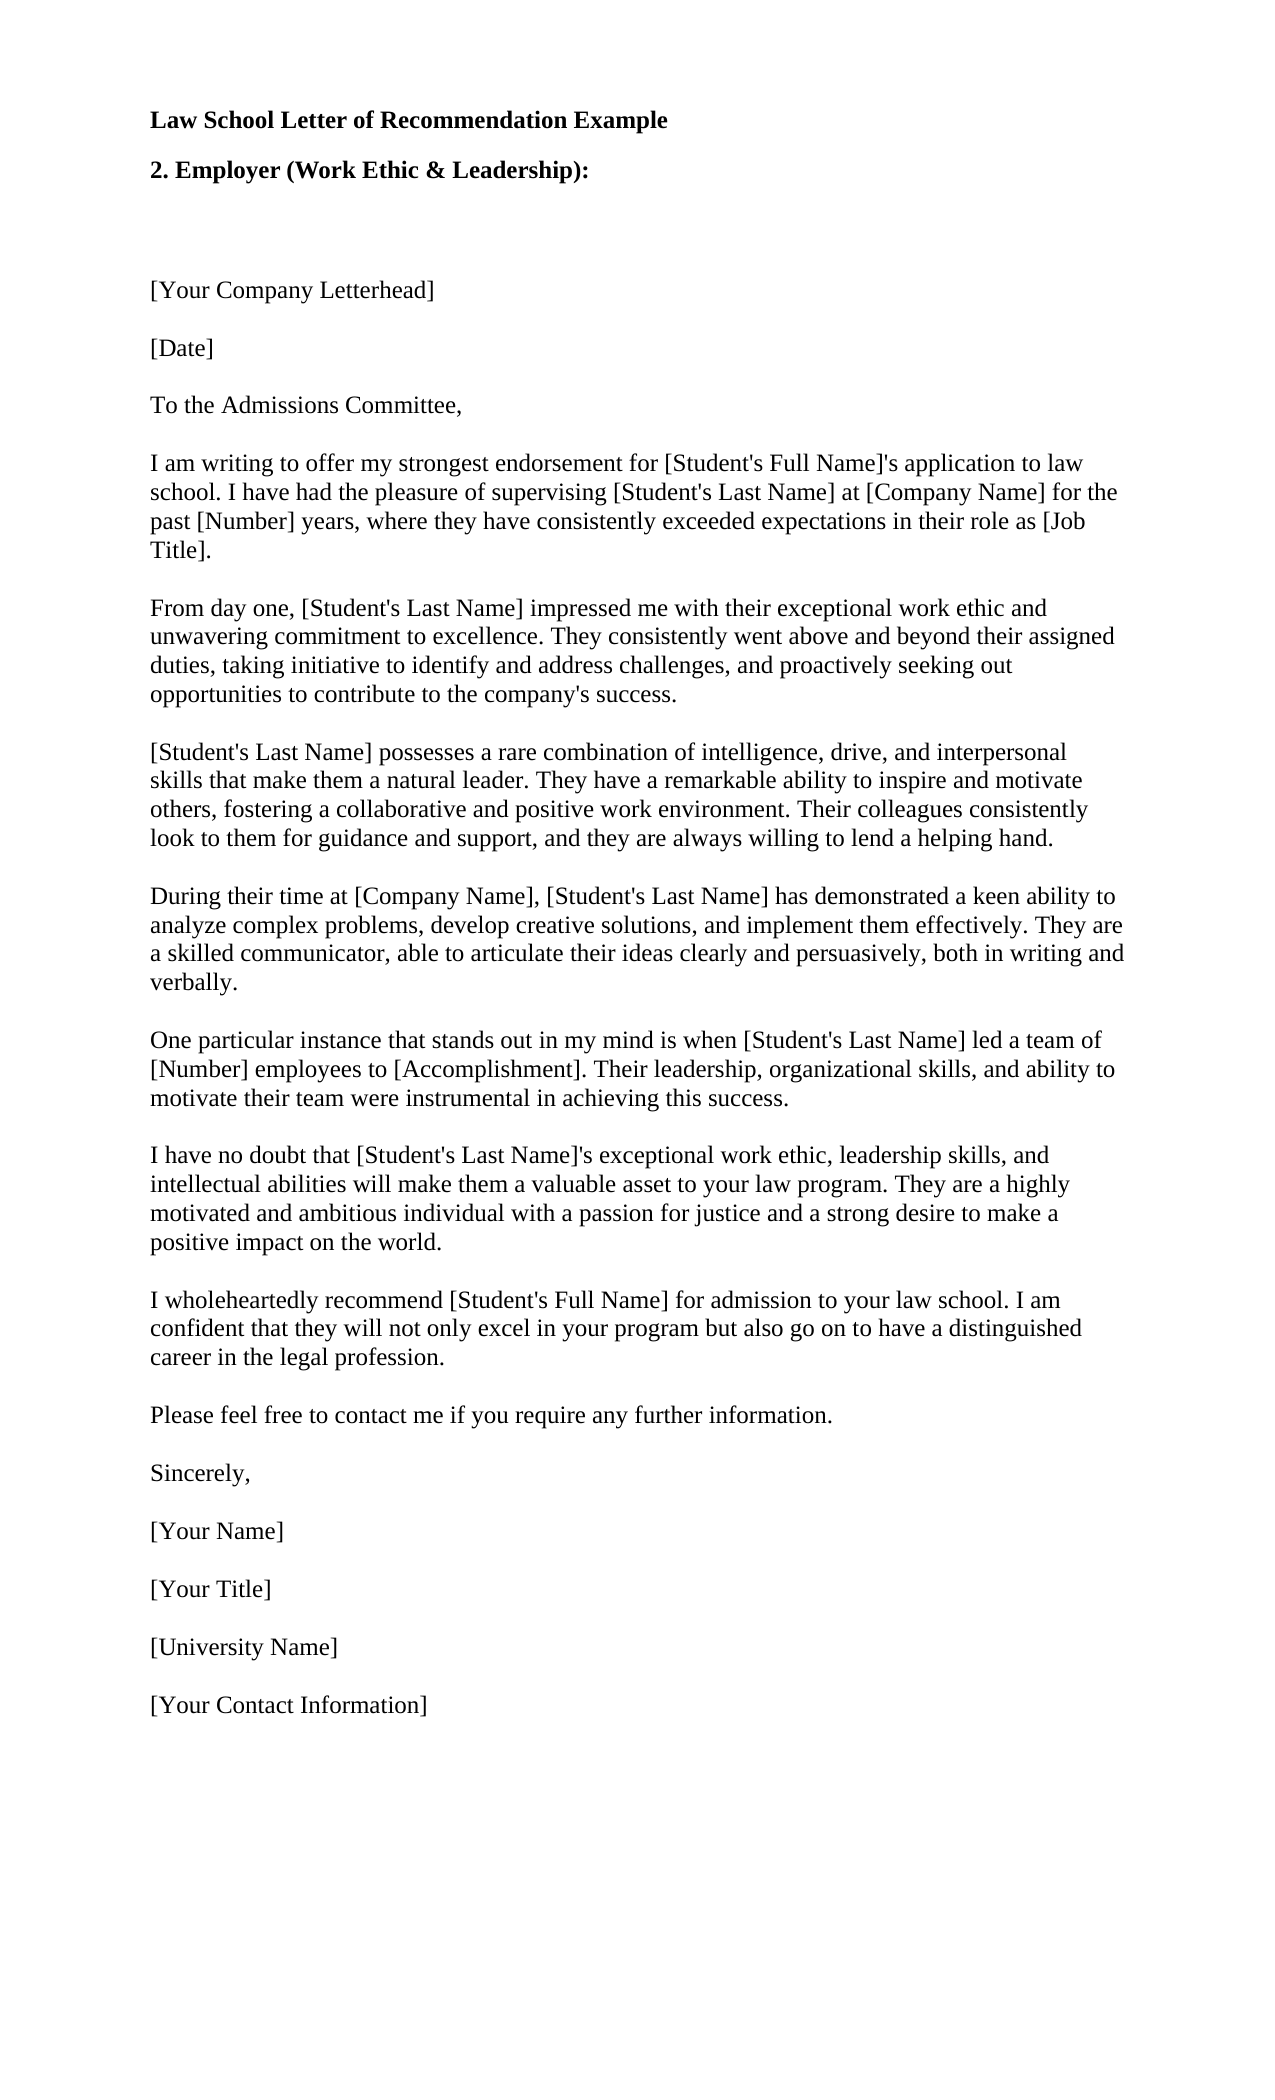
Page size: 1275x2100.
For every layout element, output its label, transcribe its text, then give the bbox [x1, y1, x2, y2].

text Law School Letter of Recommendation Example [150, 105, 1125, 134]
text [Your Contact Information] [150, 1690, 1125, 1718]
text [University Name] [150, 1632, 1125, 1661]
text 2. Employer (Work Ethic & Leadership): [150, 155, 1125, 183]
text Please feel free to contact me if you require any further information. [150, 1400, 1125, 1429]
text I am writing to offer my strongest endorsement for [Student's Full Name]'s application to law school. I have had the pleasure of supervising [Student's Last Name] at [Company Name] for the past [Number] years, where they have consistently exceeded expectations in their role as [Job Title]. [150, 448, 1125, 563]
text [Your Name] [150, 1516, 1125, 1545]
text [Your Title] [150, 1574, 1125, 1603]
text [Date] [150, 333, 1125, 361]
text I have no doubt that [Student's Last Name]'s exceptional work ethic, leadership skills, and intellectual abilities will make them a valuable asset to your law program. They are a highly motivated and ambitious individual with a passion for justice and a strong desire to make a positive impact on the world. [150, 1141, 1125, 1256]
text To the Admissions Committee, [150, 391, 1125, 419]
text [Your Company Letterhead] [150, 275, 1125, 303]
text I wholeheartedly recommend [Student's Full Name] for admission to your law school. I am confident that they will not only excel in your program but also go on to have a distinguished career in the legal profession. [150, 1285, 1125, 1371]
text Sincerely, [150, 1458, 1125, 1487]
text During their time at [Company Name], [Student's Last Name] has demonstrated a keen ability to analyze complex problems, develop creative solutions, and implement them effectively. They are a skilled communicator, able to articulate their ideas clearly and persuasively, both in writing and verbally. [150, 881, 1125, 996]
text One particular instance that stands out in my mind is when [Student's Last Name] led a team of [Number] employees to [Accomplishment]. Their leadership, organizational skills, and ability to motivate their team were instrumental in achieving this success. [150, 1025, 1125, 1111]
text From day one, [Student's Last Name] impressed me with their exceptional work ethic and unwavering commitment to excellence. They consistently went above and beyond their assigned duties, taking initiative to identify and address challenges, and proactively seeking out opportunities to contribute to the company's success. [150, 593, 1125, 708]
text [Student's Last Name] possesses a rare combination of intelligence, drive, and interpersonal skills that make them a natural leader. They have a remarkable ability to inspire and motivate others, fostering a collaborative and positive work environment. Their colleagues consistently look to them for guidance and support, and they are always willing to lend a helping hand. [150, 737, 1125, 852]
